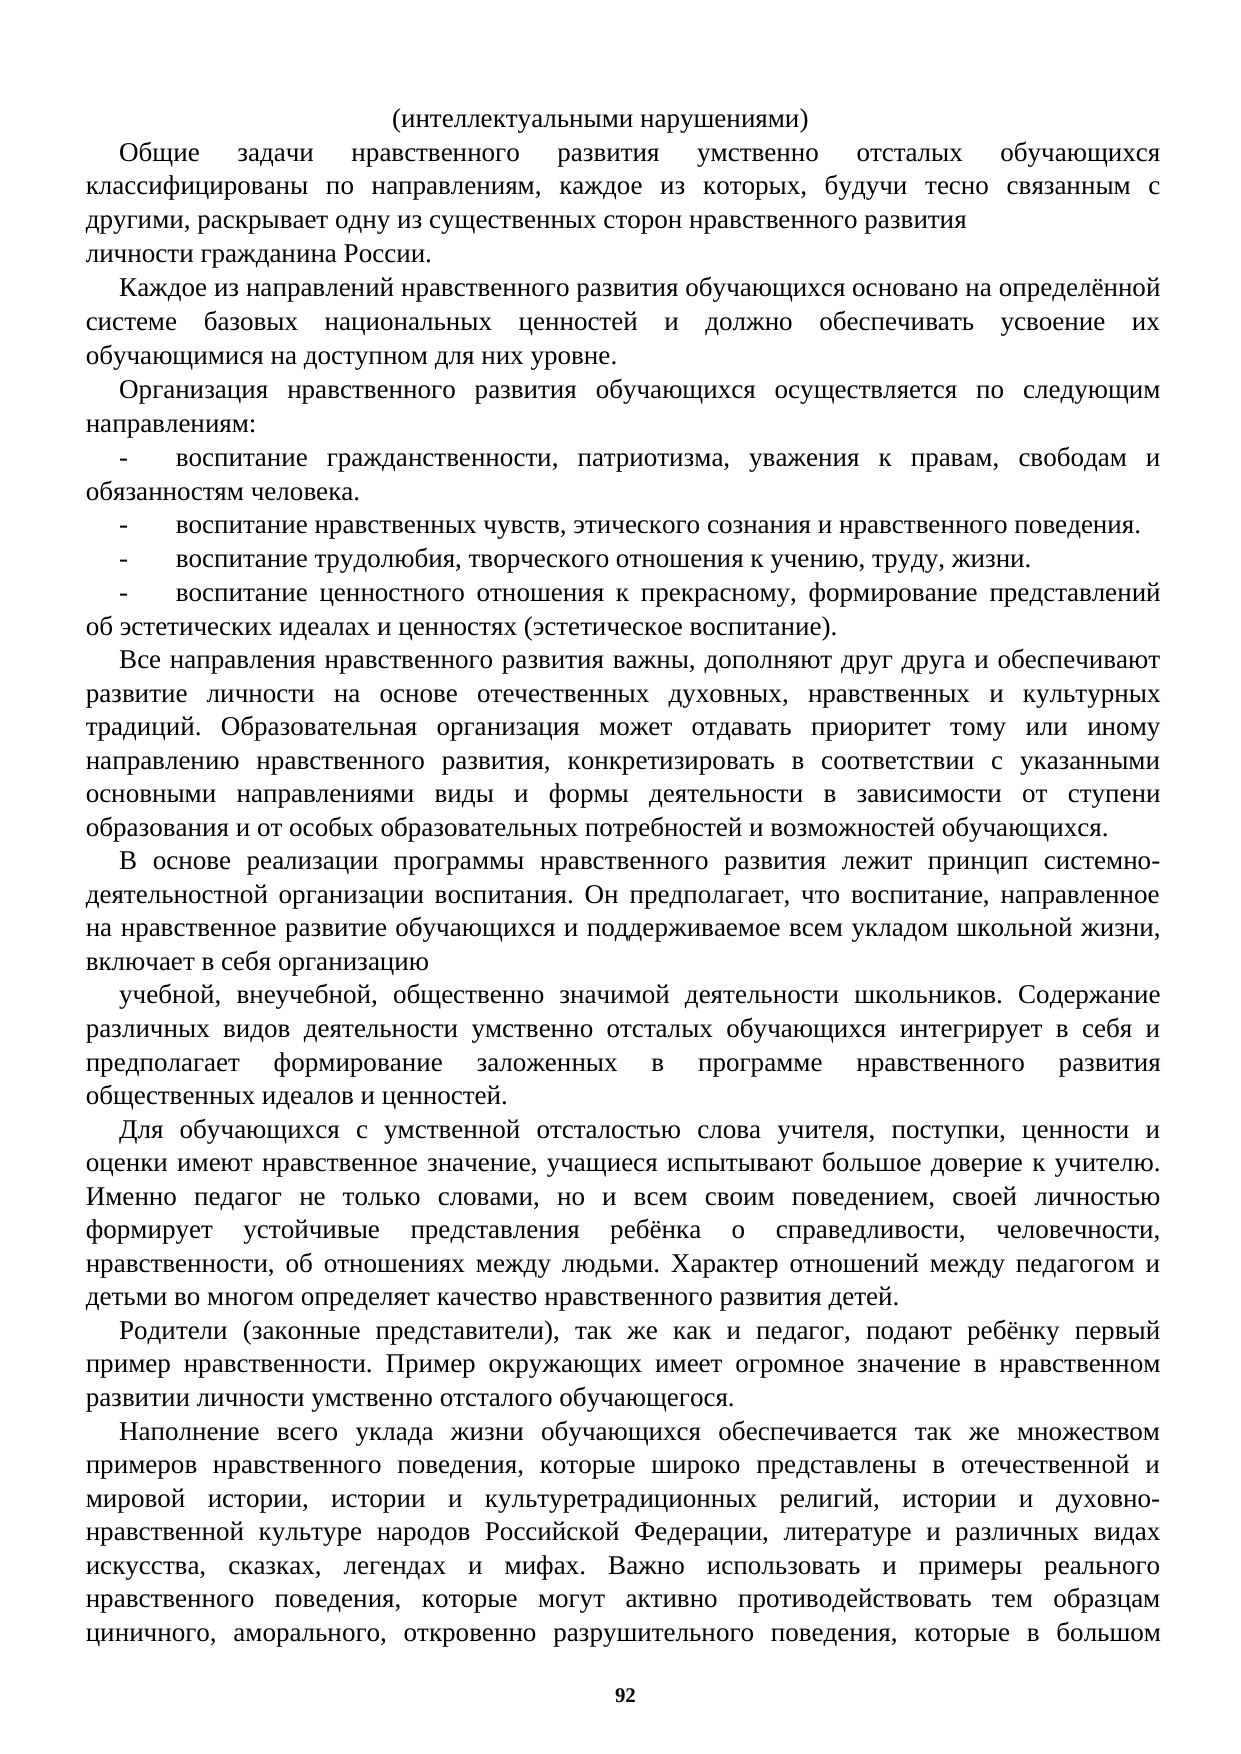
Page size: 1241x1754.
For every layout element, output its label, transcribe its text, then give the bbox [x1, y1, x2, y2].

text Все направления нравственного развития важны, дополняют друг друга и обеспечивают развитие личности на основе отечественных духовных, нравственных и культурных традиций. Образовательная организация может отдавать приоритет тому или иному направлению нравственного развития, конкретизировать в соответствии с указанными основными направлениями виды и формы деятельности в зависимости от ступени образования и от особых образовательных потребностей и возможностей обучающихся. [86, 642, 1162, 843]
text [392, 101, 914, 134]
text Родители (законные представители), так же как и педагог, подают ребёнку первый пример нравственности. Пример окружающих имеет огромное значение в нравственном развитии личности умственно отсталого обучающегося. [86, 1313, 1162, 1413]
list воспитание трудолюбия, творческого отношения к учению, труду, жизни. [86, 541, 1162, 575]
text Общие задачи нравственного развития умственно отсталых обучающихся классифицированы по направлениям, каждое из которых, будучи тесно связанным с другими, раскрывает одну из существенных сторон нравственного развития [86, 134, 1162, 235]
text Каждое из направлений нравственного развития обучающихся основано на определённой системе базовых национальных ценностей и должно обеспечивать усвоение их обучающимися на доступном для них уровне. [86, 269, 1162, 371]
text Для обучающихся с умственной отсталостью слова учителя, поступки, ценности и оценки имеют нравственное значение, учащиеся испытывают большое доверие к учителю. Именно педагог не только словами, но и всем своим поведением, своей личностью формирует устойчивые представления ребёнка о справедливости, человечности, нравственности, об отношениях между людьми. Характер отношений между педагогом и детьми во многом определяет качество нравственного развития детей. [86, 1111, 1162, 1313]
text личности гражданина России. [86, 235, 1162, 269]
text В основе реализации программы нравственного развития лежит принцип системно-деятельностной организации воспитания. Он предполагает, что воспитание, направленное на нравственное развитие обучающихся и поддерживаемое всем укладом школьной жизни, включает в себя организацию [86, 843, 1162, 977]
text Организация нравственного развития обучающихся осуществляется по следующим направлениям: [86, 371, 1162, 439]
text учебной, внеучебной, общественно значимой деятельности школьников. Содержание различных видов деятельности умственно отсталых обучающихся интегрирует в себя и предполагает формирование заложенных в программе нравственного развития общественных идеалов и ценностей. [86, 977, 1162, 1111]
list воспитание ценностного отношения к прекрасному, формирование представлений об эстетических идеалах и ценностях (эстетическое воспитание). [86, 575, 1162, 642]
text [86, 1413, 1162, 1648]
list воспитание нравственных чувств, этического сознания и нравственного поведения. [86, 507, 1162, 541]
list воспитание гражданственности, патриотизма, уважения к правам, свободам и обязанностям человека. [86, 439, 1162, 507]
